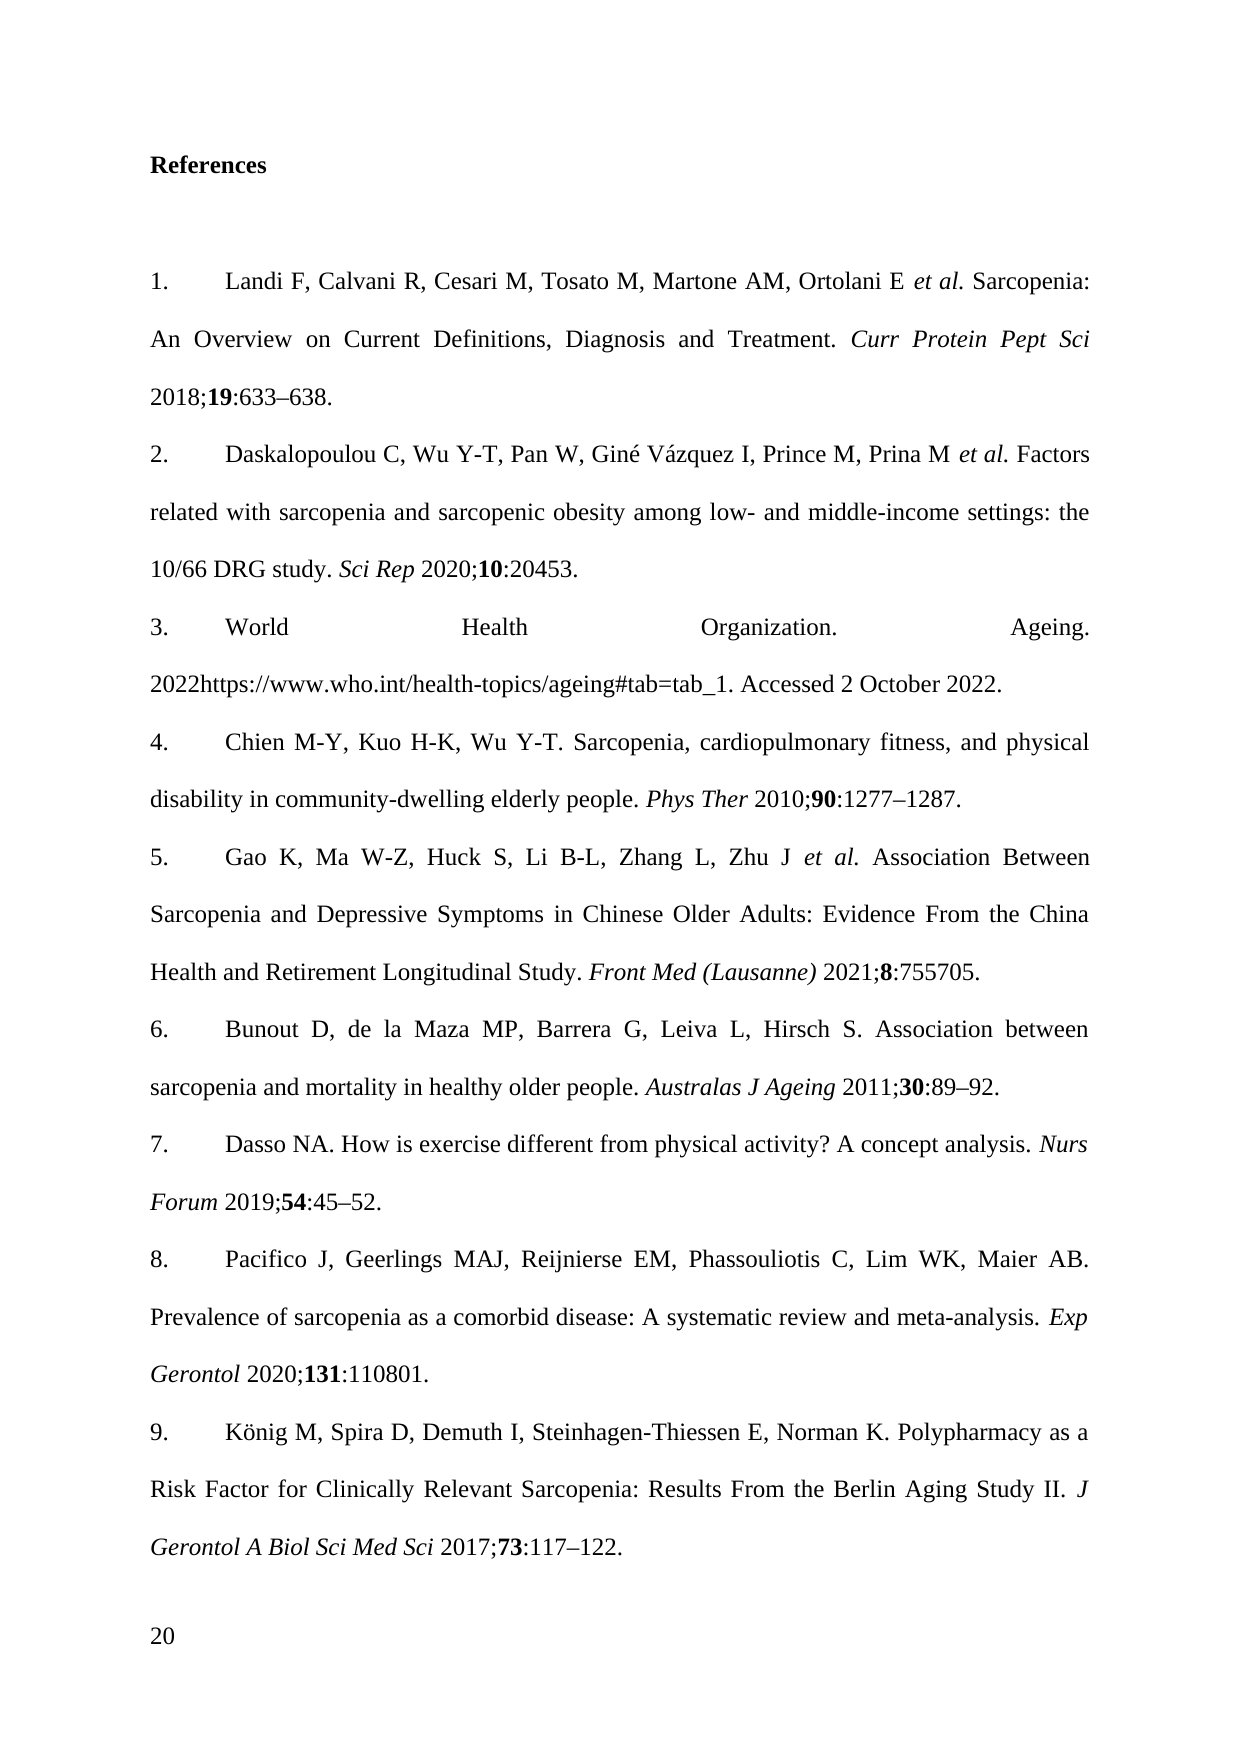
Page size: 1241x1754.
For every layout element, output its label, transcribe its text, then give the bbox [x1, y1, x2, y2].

text 2. Daskalopoulou C, Wu Y-T, Pan W, Giné Vázquez I, Prince M, Prina M et al. Factors related with sarcopenia and sarcopenic obesity among low- and middle-income settings: the 10/66 DRG study. Sci Rep 2020;10:20453. [150, 439, 1090, 583]
text 8. Pacifico J, Geerlings MAJ, Reijnierse EM, Phassouliotis C, Lim WK, Maier AB. Prevalence of sarcopenia as a comorbid disease: A systematic review and meta-analysis. Exp Gerontol 2020;131:110801. [150, 1244, 1090, 1388]
text 9. König M, Spira D, Demuth I, Steinhagen-Thiessen E, Norman K. Polypharmacy as a Risk Factor for Clinically Relevant Sarcopenia: Results From the Berlin Aging Study II. J Gerontol A Biol Sci Med Sci 2017;73:117–122. [150, 1417, 1090, 1561]
text References [150, 150, 1090, 179]
text 1. Landi F, Calvani R, Cesari M, Tosato M, Martone AM, Ortolani E et al. Sarcopenia: An Overview on Current Definitions, Diagnosis and Treatment. Curr Protein Pept Sci 2018;19:633–638. [150, 265, 1090, 411]
text 4. Chien M-Y, Kuo H-K, Wu Y-T. Sarcopenia, cardiopulmonary fitness, and physical disability in community-dwelling elderly people. Phys Ther 2010;90:1277–1287. [150, 727, 1090, 813]
text 5. Gao K, Ma W-Z, Huck S, Li B-L, Zhang L, Zhu J et al. Association Between Sarcopenia and Depressive Symptoms in Chinese Older Adults: Evidence From the China Health and Retirement Longitudinal Study. Front Med (Lausanne) 2021;8:755705. [150, 842, 1090, 986]
text 7. Dasso NA. How is exercise different from physical activity? A concept analysis. Nurs Forum 2019;54:45–52. [150, 1129, 1090, 1216]
text 3. World Health Organization. Ageing. 2022https://www.who.int/health-topics/ageing#tab=tab_1. Accessed 2 October 2022. [150, 612, 1090, 698]
text 6. Bunout D, de la Maza MP, Barrera G, Leiva L, Hirsch S. Association between sarcopenia and mortality in healthy older people. Australas J Ageing 2011;30:89–92. [150, 1014, 1090, 1101]
